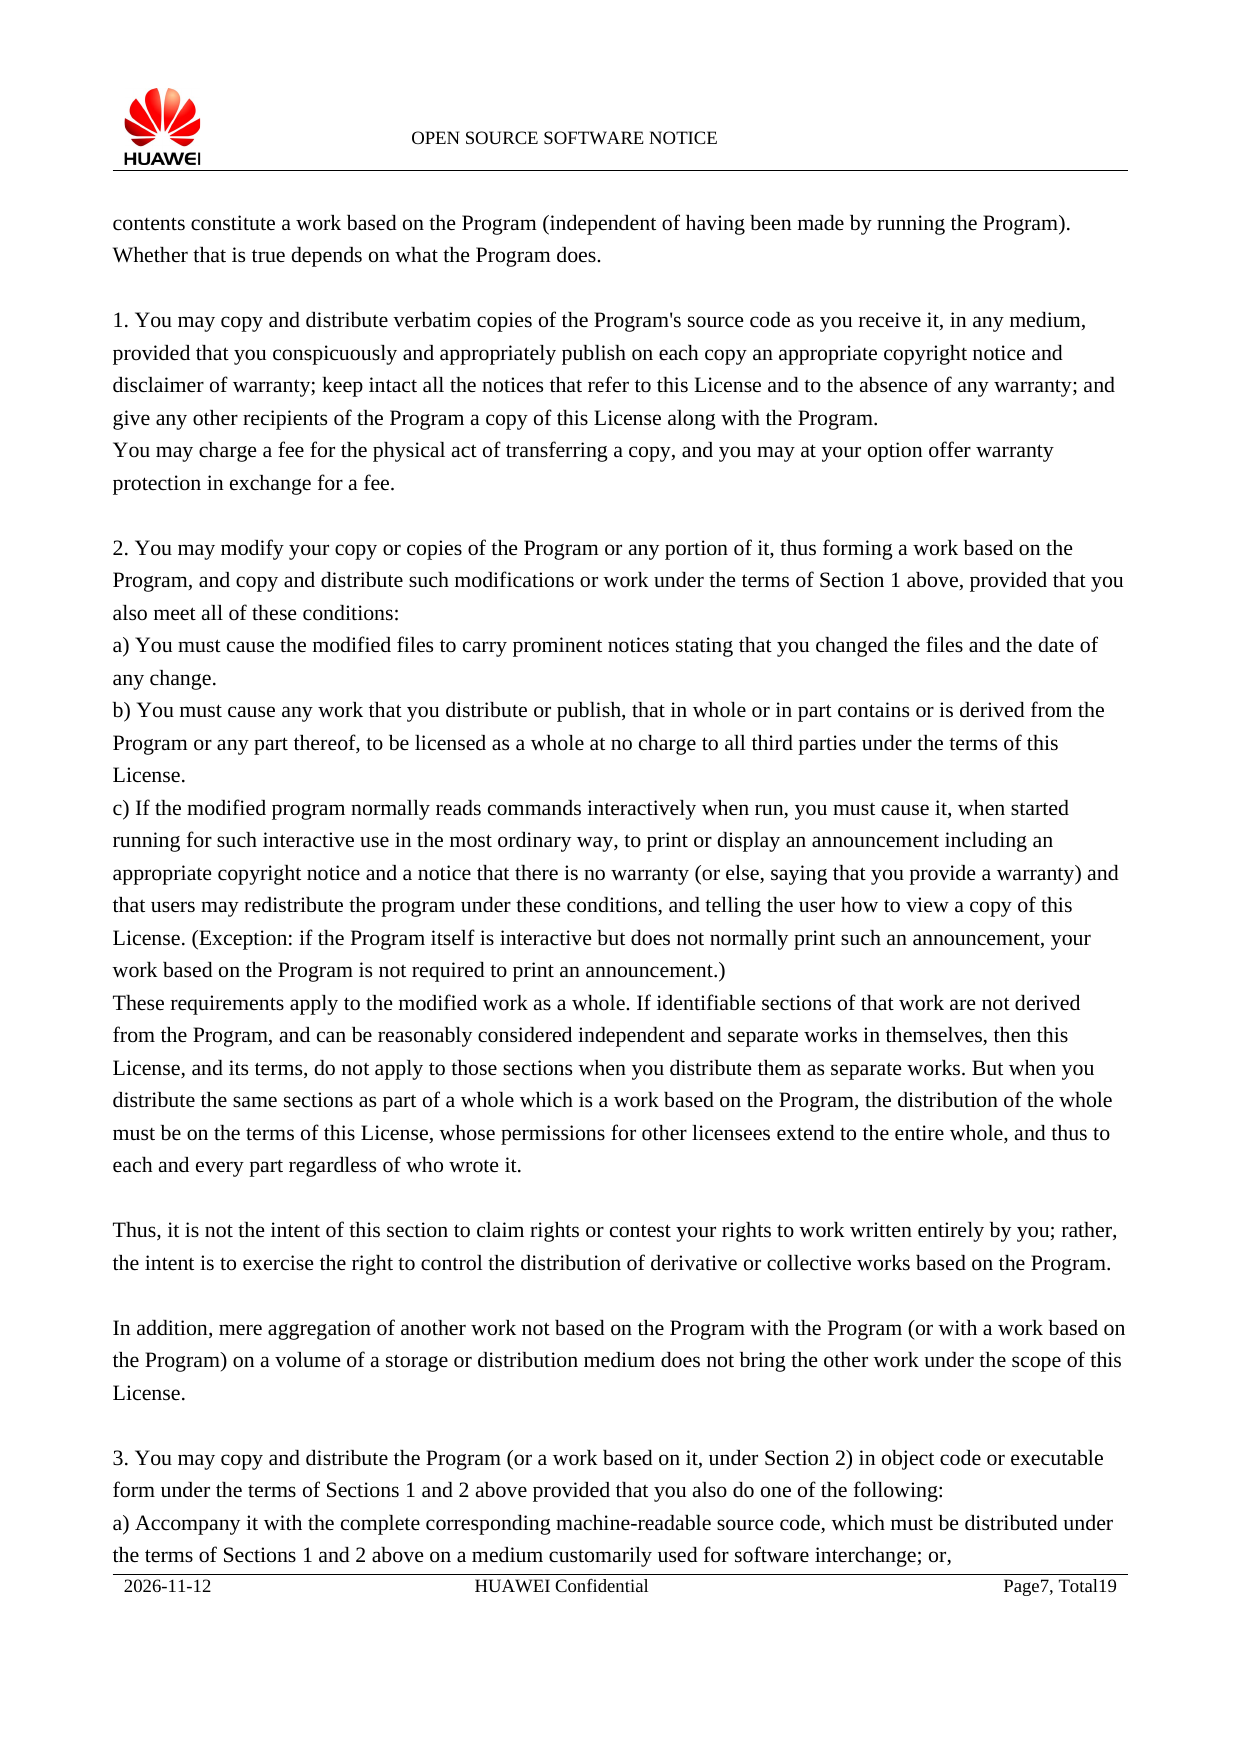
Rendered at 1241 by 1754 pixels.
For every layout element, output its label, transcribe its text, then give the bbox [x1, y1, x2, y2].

picture [124, 88, 201, 165]
